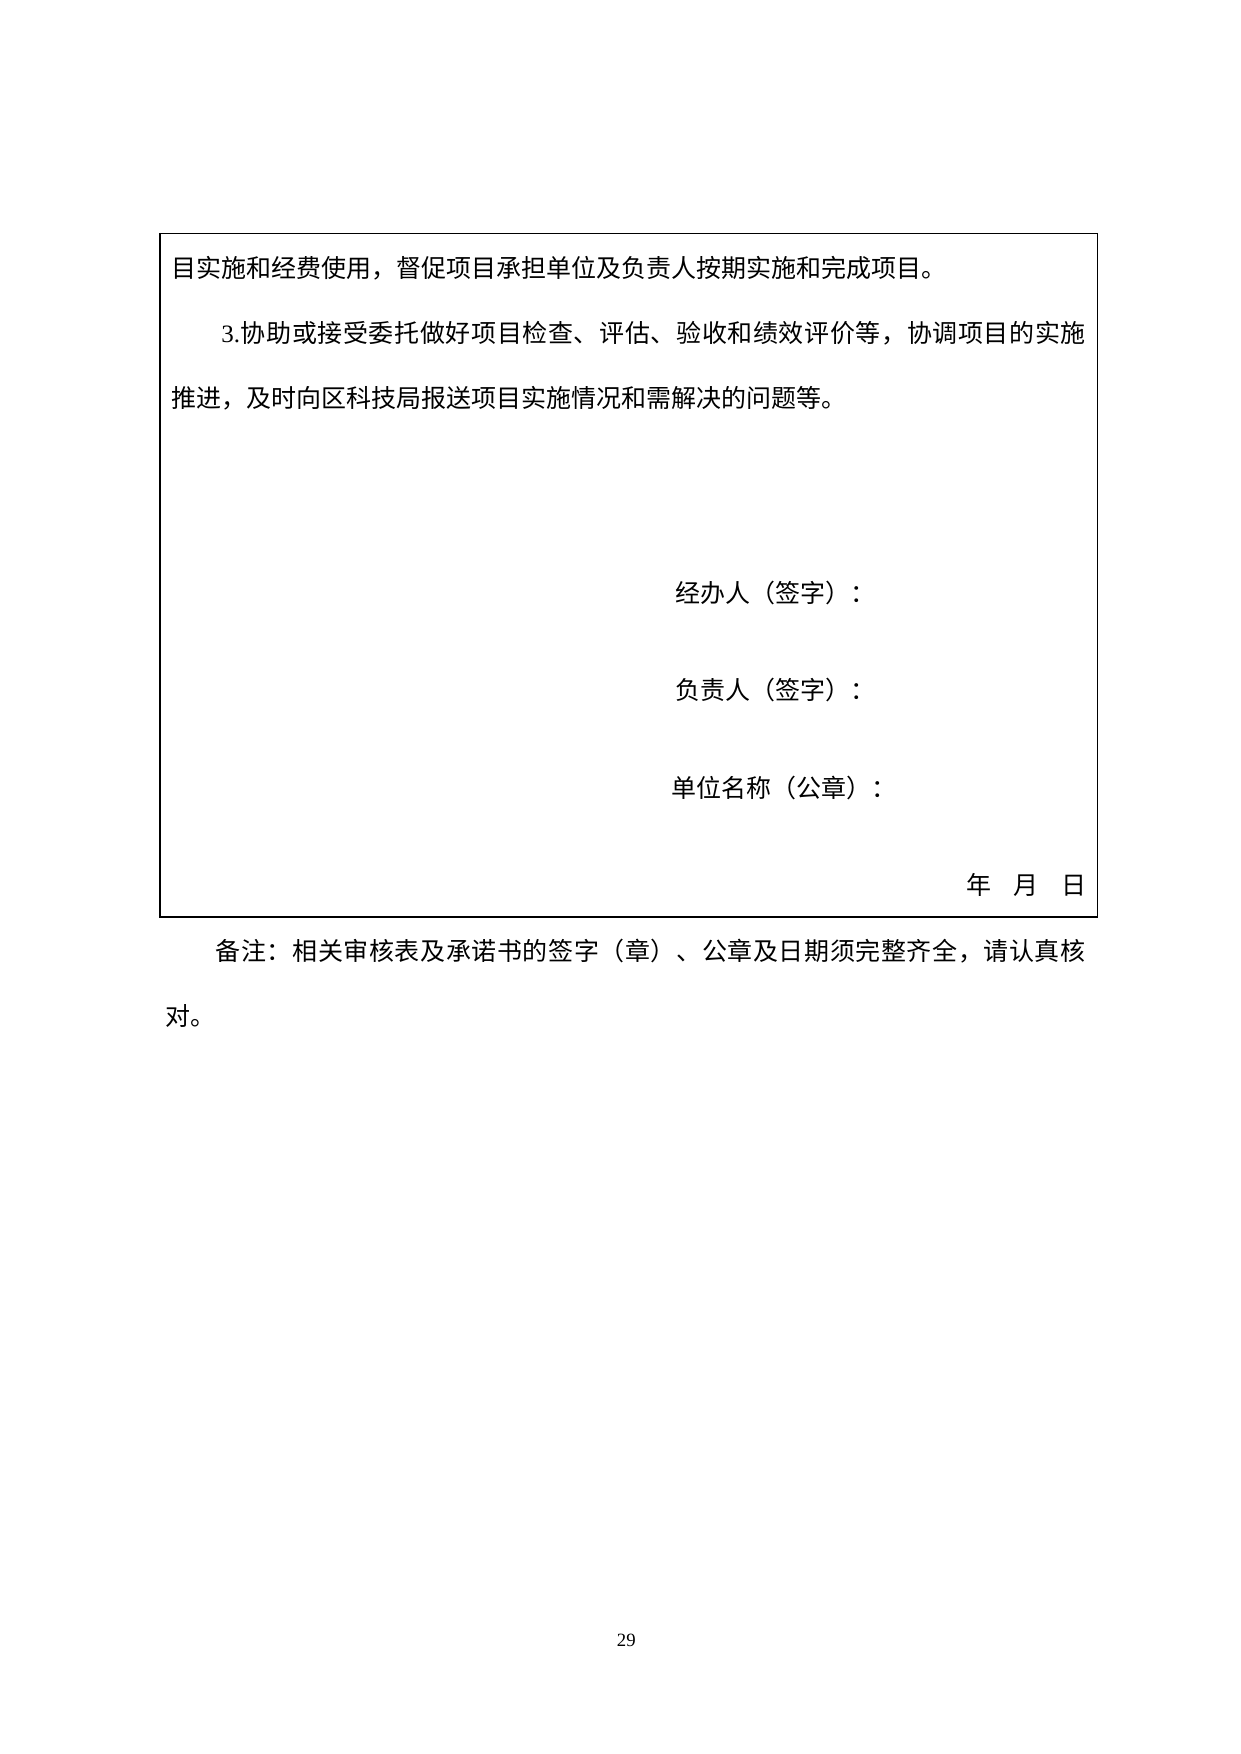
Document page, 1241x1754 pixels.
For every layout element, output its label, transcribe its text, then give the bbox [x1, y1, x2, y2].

text 备注：相关审核表及承诺书的签字（章）、公章及日期须完整齐全，请认真核对。 [165, 918, 1087, 1047]
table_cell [161, 234, 1097, 916]
